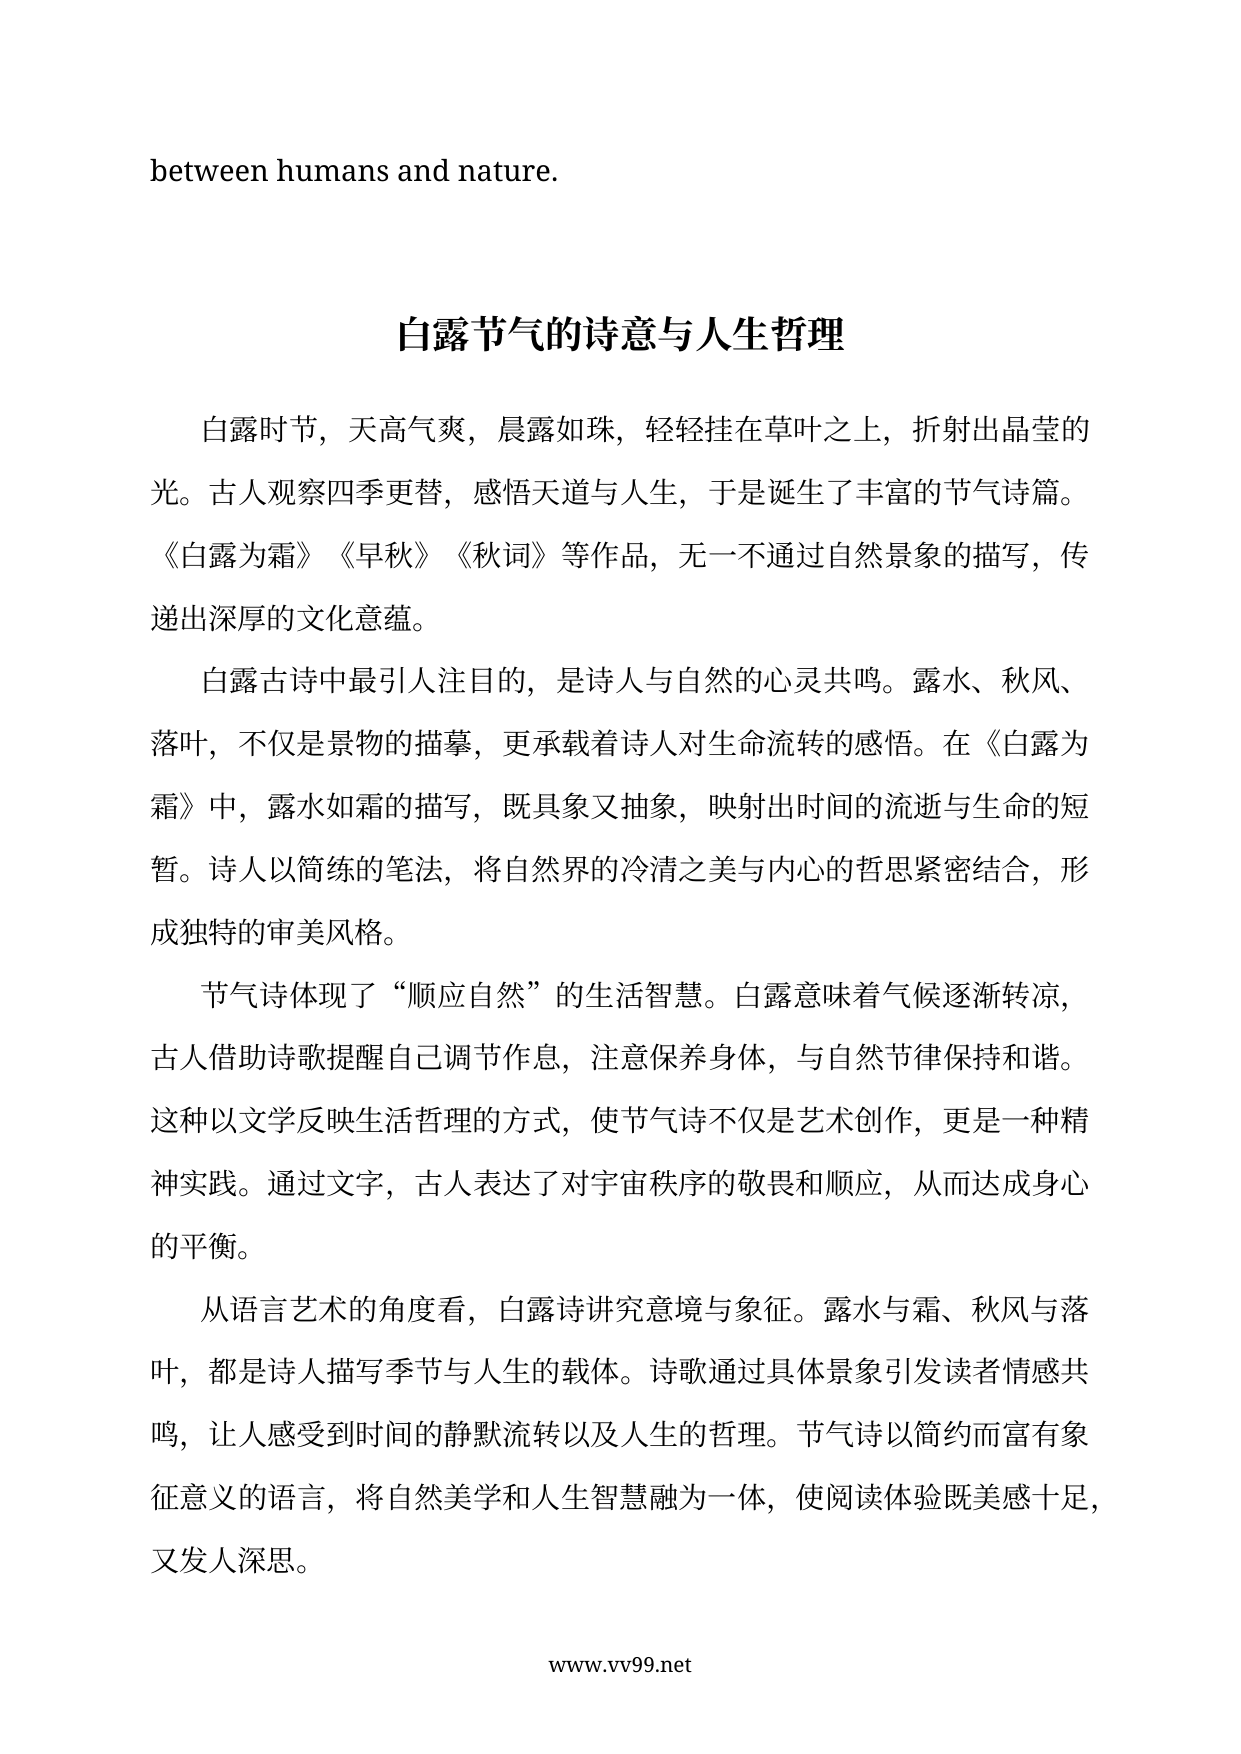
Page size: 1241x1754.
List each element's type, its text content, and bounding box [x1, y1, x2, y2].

text 从语言艺术的角度看，白露诗讲究意境与象征。露水与霜、秋风与落叶，都是诗人描写季节与人生的载体。诗歌通过具体景象引发读者情感共鸣，让人感受到时间的静默流转以及人生的哲理。节气诗以简约而富有象征意义的语言，将自然美学和人生智慧融为一体，使阅读体验既美感十足，又发人深思。 [150, 1286, 1090, 1579]
subtitle 白露节气的诗意与人生哲理 [150, 305, 1090, 359]
text 节气诗体现了“顺应自然”的生活智慧。白露意味着气候逐渐转凉，古人借助诗歌提醒自己调节作息，注意保养身体，与自然节律保持和谐。这种以文学反映生活哲理的方式，使节气诗不仅是艺术创作，更是一种精神实践。通过文字，古人表达了对宇宙秩序的敬畏和顺应，从而达成身心的平衡。 [150, 972, 1090, 1266]
text 白露时节，天高气爽，晨露如珠，轻轻挂在草叶之上，折射出晶莹的光。古人观察四季更替，感悟天道与人生，于是诞生了丰富的节气诗篇。《白露为霜》《早秋》《秋词》等作品，无一不通过自然景象的描写，传递出深厚的文化意蕴。 [150, 407, 1090, 637]
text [150, 150, 1090, 190]
text 白露古诗中最引人注目的，是诗人与自然的心灵共鸣。露水、秋风、落叶，不仅是景物的描摹，更承载着诗人对生命流转的感悟。在《白露为霜》中，露水如霜的描写，既具象又抽象，映射出时间的流逝与生命的短暂。诗人以简练的笔法，将自然界的冷清之美与内心的哲思紧密结合，形成独特的审美风格。 [150, 658, 1090, 951]
